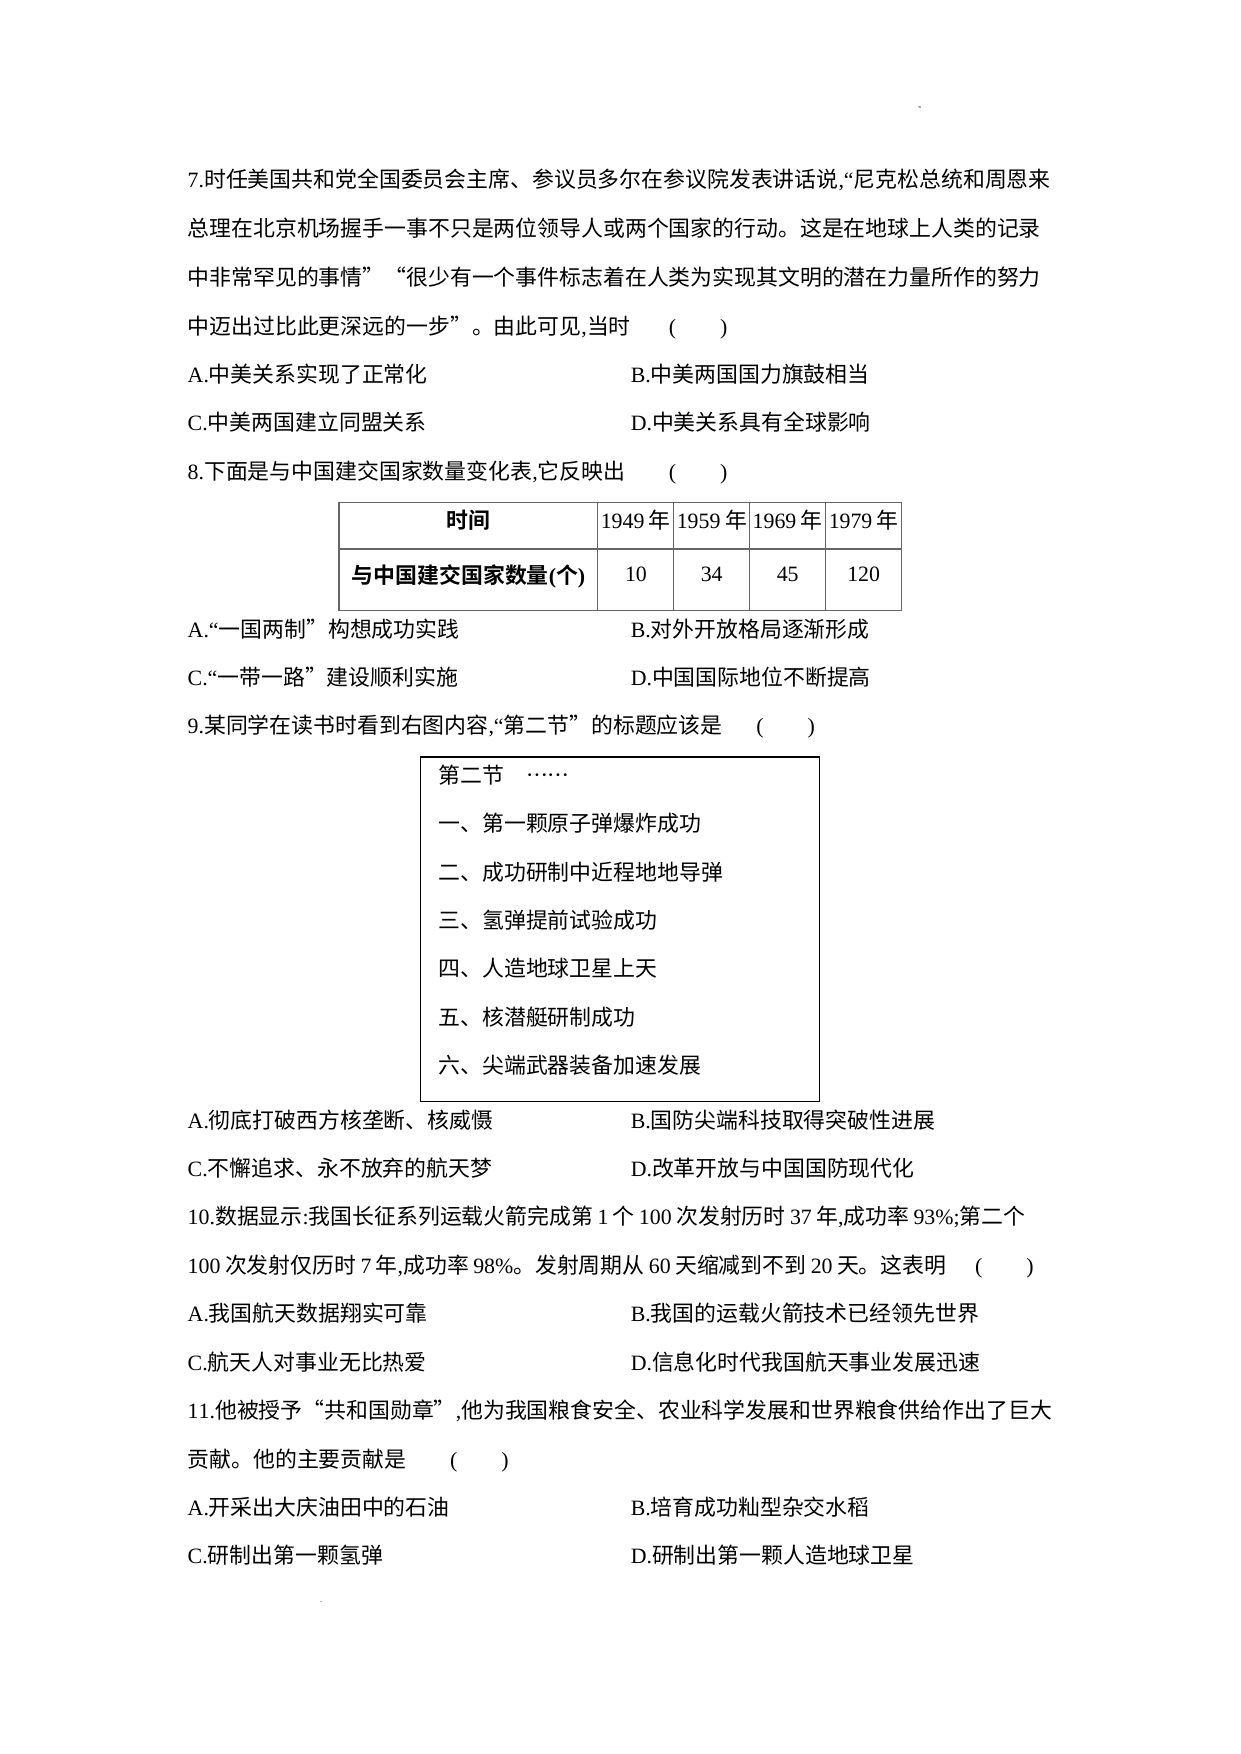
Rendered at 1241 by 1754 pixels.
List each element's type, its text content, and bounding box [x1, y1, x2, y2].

text C.中美两国建立同盟关系 D.中美关系具有全球影响 [187, 405, 1053, 437]
table_cell 与中国建交国家数量(个) [340, 550, 597, 610]
text C.“一带一路”建设顺利实施 D.中国国际地位不断提高 [187, 660, 1053, 692]
table_cell 10 [598, 550, 673, 610]
text C.研制出第一颗氢弹 D.研制出第一颗人造地球卫星 [187, 1538, 1053, 1571]
text 11.他被授予“共和国勋章”,他为我国粮食安全、农业科学发展和世界粮食供给作出了巨大贡献。他的主要贡献是 ( ) [187, 1393, 1053, 1474]
text 7.时任美国共和党全国委员会主席、参议员多尔在参议院发表讲话说,“尼克松总统和周恩来总理在北京机场握手一事不只是两位领导人或两个国家的行动。这是在地球上人类的记录中非常罕见的事情”“很少有一个事件标志着在人类为实现其文明的潜在力量所作的努力中迈出过比此更深远的一步”。由此可见,当时 ( ) [187, 162, 1053, 341]
text 10.数据显示:我国长征系列运载火箭完成第1个100次发射历时37年,成功率93%;第二个100次发射仅历时7年,成功率98%。发射周期从60天缩减到不到20天。这表明 ( ) [187, 1199, 1053, 1280]
text A.“一国两制”构想成功实践 B.对外开放格局逐渐形成 [187, 611, 1053, 644]
text A.我国航天数据翔实可靠 B.我国的运载火箭技术已经领先世界 [187, 1296, 1053, 1328]
table_cell 34 [674, 550, 749, 610]
text C.不懈追求、永不放弃的航天梦 D.改革开放与中国国防现代化 [187, 1151, 1053, 1183]
table_header 时间 [340, 503, 597, 548]
table_header 1949年 [598, 503, 673, 548]
text A.中美关系实现了正常化 B.中美两国国力旗鼓相当 [187, 357, 1053, 389]
text A.开采出大庆油田中的石油 B.培育成功籼型杂交水稻 [187, 1490, 1053, 1522]
table_cell 45 [750, 550, 825, 610]
text 8.下面是与中国建交国家数量变化表,它反映出 ( ) [187, 453, 1053, 486]
table_header 1979年 [826, 503, 901, 548]
table_header 1959年 [674, 503, 749, 548]
text 9.某同学在读书时看到右图内容,“第二节”的标题应该是 ( ) [187, 708, 1053, 741]
text C.航天人对事业无比热爱 D.信息化时代我国航天事业发展迅速 [187, 1344, 1053, 1377]
table_header 1969年 [750, 503, 825, 548]
table_header 第二节 …… 一、第一颗原子弹爆炸成功 二、成功研制中近程地地导弹 三、氢弹提前试验成功 四、人造地球卫星上天 五、核潜艇研制成功 六、尖端武器装备加速发展 [421, 758, 819, 1101]
text A.彻底打破西方核垄断、核威慑 B.国防尖端科技取得突破性进展 [187, 1102, 1053, 1135]
table_cell 120 [826, 550, 901, 610]
